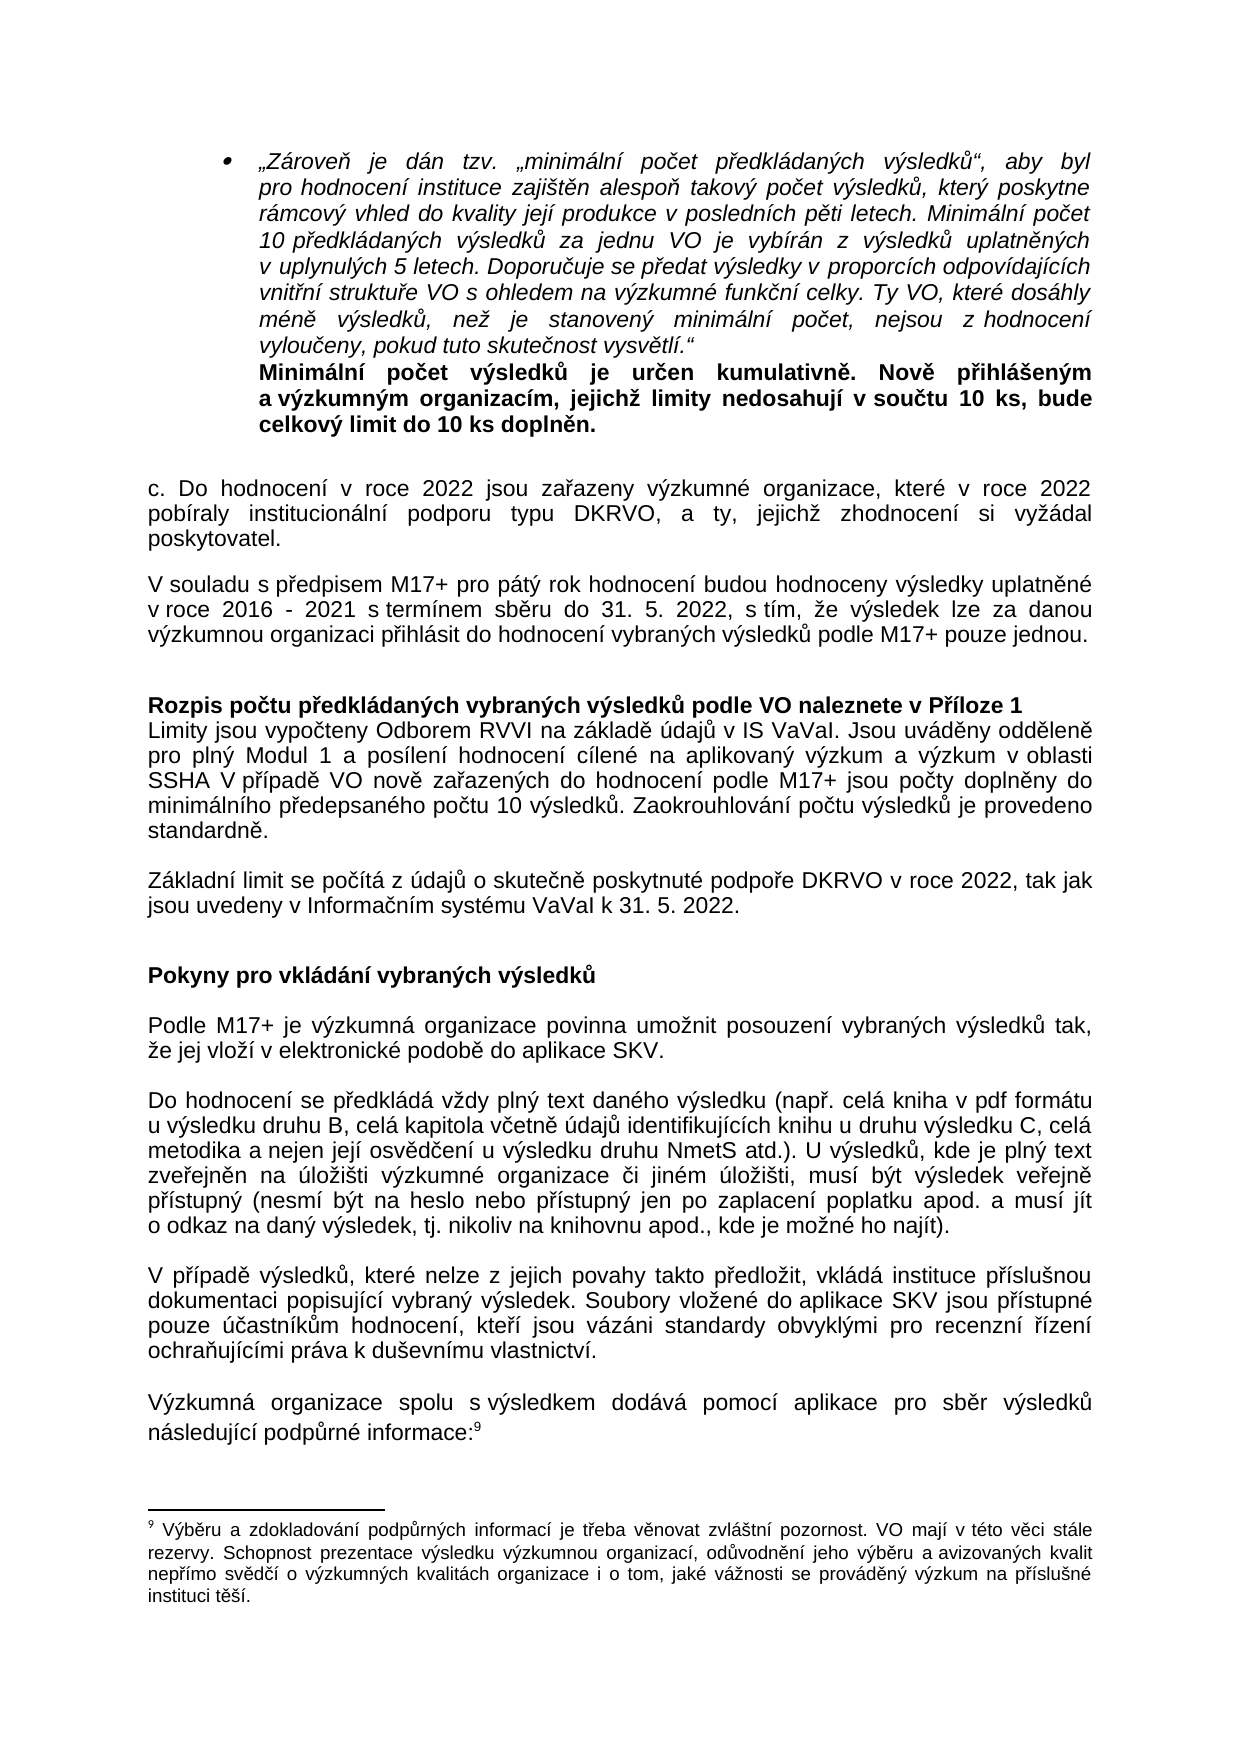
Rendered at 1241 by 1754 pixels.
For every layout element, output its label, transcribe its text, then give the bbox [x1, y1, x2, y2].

text Základní limit se počítá z údajů o skutečně poskytnuté podpoře DKRVO v roce 2022, tak jak jsou uvedeny v Informačním systému VaVaI k 31. 5. 2022. [148, 868, 1093, 918]
text Rozpis počtu předkládaných vybraných výsledků podle VO naleznete v Příloze 1 [148, 693, 1093, 718]
text Výzkumná organizace spolu s výsledkem dodává pomocí aplikace pro sběr výsledků následující podpůrné informace: [148, 1389, 1093, 1445]
list „Zároveň je dán tzv. „minimální počet předkládaných výsledků“, aby byl pro hodnocení instituce zajištěn alespoň takový počet výsledků, který poskytne rámcový vhled do kvality její produkce v posledních pěti letech. Minimální počet 10 předkládaných výsledků za jednu VO je vybírán z výsledků uplatněných v uplynulých 5 letech. Doporučuje se předat výsledky v proporcích odpovídajících vnitřní struktuře VO s ohledem na výzkumné funkční celky. Ty VO, které dosáhly méně výsledků, než je stanovený minimální počet, nejsou z hodnocení vyloučeny, pokud tuto skutečnost vysvětlí.“ [221, 148, 1093, 358]
text Minimální počet výsledků je určen kumulativně. Nově přihlášeným a výzkumným organizacím, jejichž limity nedosahují v součtu 10 ks, bude celkový limit do 10 ks doplněn. [259, 358, 1093, 437]
text Limity jsou vypočteny Odborem RVVI na základě údajů v IS VaVaI. Jsou uváděny odděleně pro plný Modul 1 a posílení hodnocení cílené na aplikovaný výzkum a výzkum v oblasti SSHA V případě VO nově zařazených do hodnocení podle M17+ jsou počty doplněny do minimálního předepsaného počtu 10 výsledků. Zaokrouhlování počtu výsledků je provedeno standardně. [148, 718, 1093, 843]
text V případě výsledků, které nelze z jejich povahy takto předložit, vkládá instituce příslušnou dokumentaci popisující vybraný výsledek. Soubory vložené do aplikace SKV jsou přístupné pouze účastníkům hodnocení, kteří jsou vázáni standardy obvyklými pro recenzní řízení ochraňujícími práva k duševnímu vlastnictví. [148, 1264, 1093, 1364]
text V souladu s předpisem M17+ pro pátý rok hodnocení budou hodnoceny výsledky uplatněné v roce 2016 - 2021 s termínem sběru do 31. 5. 2022, s tím, že výsledek lze za danou výzkumnou organizaci přihlásit do hodnocení vybraných výsledků podle M17+ pouze jednou. [148, 572, 1093, 647]
text Podle M17+ je výzkumná organizace povinna umožnit posouzení vybraných výsledků tak, že jej vloží v elektronické podobě do aplikace SKV. [148, 1014, 1093, 1064]
text c. Do hodnocení v roce 2022 jsou zařazeny výzkumné organizace, které v roce 2022 pobíraly institucionální podporu typu DKRVO, a ty, jejichž zhodnocení si vyžádal poskytovatel. [148, 476, 1093, 551]
text Do hodnocení se předkládá vždy plný text daného výsledku (např. celá kniha v pdf formátu u výsledku druhu B, celá kapitola včetně údajů identifikujících knihu u druhu výsledku C, celá metodika a nejen její osvědčení u výsledku druhu NmetS atd.). U výsledků, kde je plný text zveřejněn na úložišti výzkumné organizace či jiném úložišti, musí být výsledek veřejně přístupný (nesmí být na heslo nebo přístupný jen po zaplacení poplatku apod. a musí jít o odkaz na daný výsledek, tj. nikoliv na knihovnu apod., kde je možné ho najít). [148, 1089, 1093, 1239]
text Pokyny pro vkládání vybraných výsledků [148, 964, 1093, 989]
